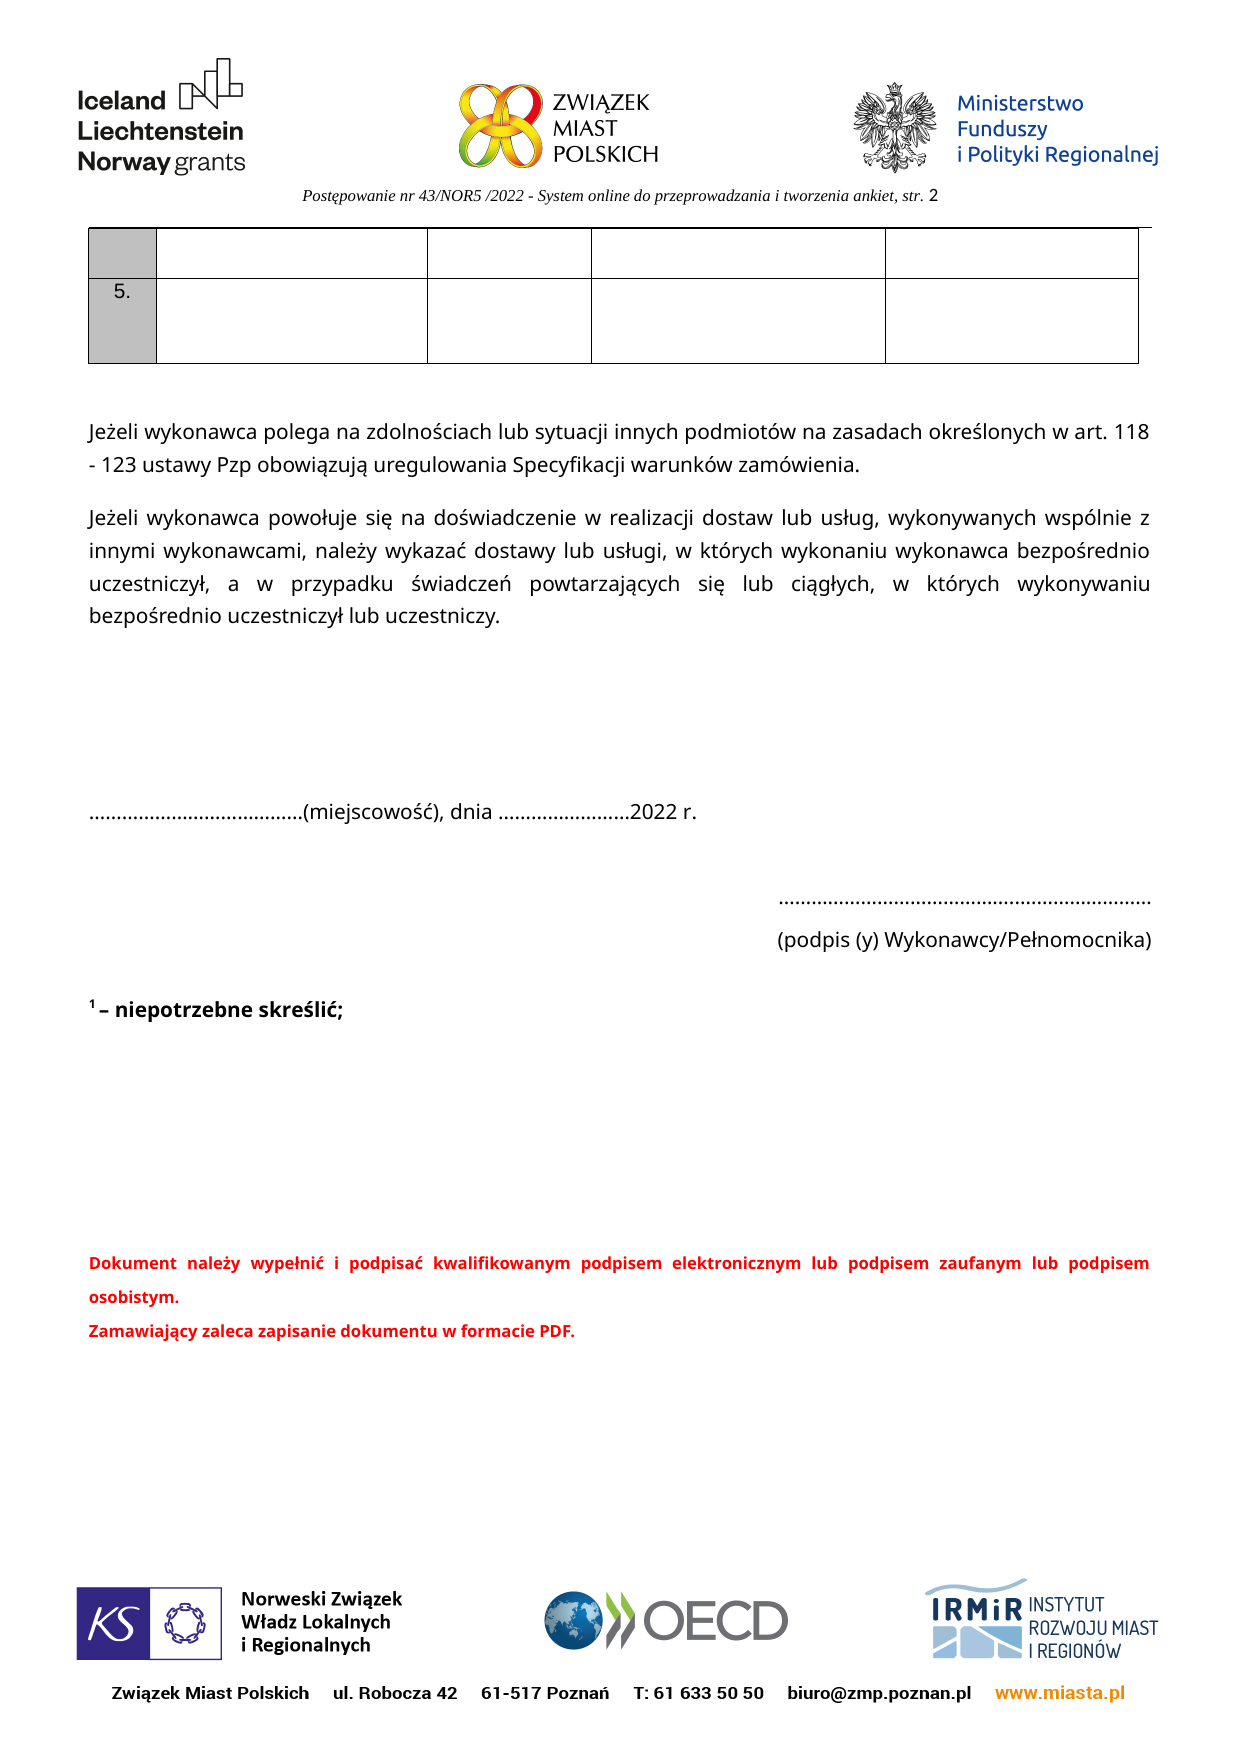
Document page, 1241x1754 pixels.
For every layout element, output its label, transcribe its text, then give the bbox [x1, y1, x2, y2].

table_cell [157, 279, 427, 363]
text ……………………………………..…………………… [89, 882, 1152, 911]
text (podpis (y) Wykonawcy/Pełnomocnika) [89, 925, 1152, 953]
table_cell [886, 279, 1138, 363]
text …………………………………(miejscowość), dnia ……………………2022 r. [89, 797, 1152, 826]
text Jeżeli wykonawca powołuje się na doświadczenie w realizacji dostaw lub usług, wykonywanych wspólnie z innymi wykonawcami, należy wykazać dostawy lub usługi, w których wykonaniu wykonawca bezpośrednio uczestniczył, a w przypadku świadczeń powtarzających się lub ciągłych, w których wykonywaniu bezpośrednio uczestniczył lub uczestniczy. [89, 503, 1152, 630]
text Dokument należy wypełnić i podpisać kwalifikowanym podpisem elektronicznym lub podpisem zaufanym lub podpisem osobistym. [89, 1251, 1152, 1308]
text Jeżeli wykonawca polega na zdolnościach lub sytuacji innych podmiotów na zasadach określonych w art. 118 - 123 ustawy Pzp obowiązują uregulowania Specyfikacji warunków zamówienia. [89, 417, 1152, 478]
text 1 – niepotrzebne skreślić; [89, 996, 1152, 1024]
table_cell [886, 229, 1138, 278]
text Zamawiający zaleca zapisanie dokumentu w formacie PDF. [89, 1319, 1152, 1342]
table_cell [592, 229, 885, 278]
table_cell [89, 279, 156, 363]
table_cell [89, 229, 156, 278]
picture [0, 4, 1239, 1754]
table_cell [428, 279, 591, 363]
table_cell [428, 229, 591, 278]
table_cell [592, 279, 885, 363]
table_cell [157, 229, 427, 278]
